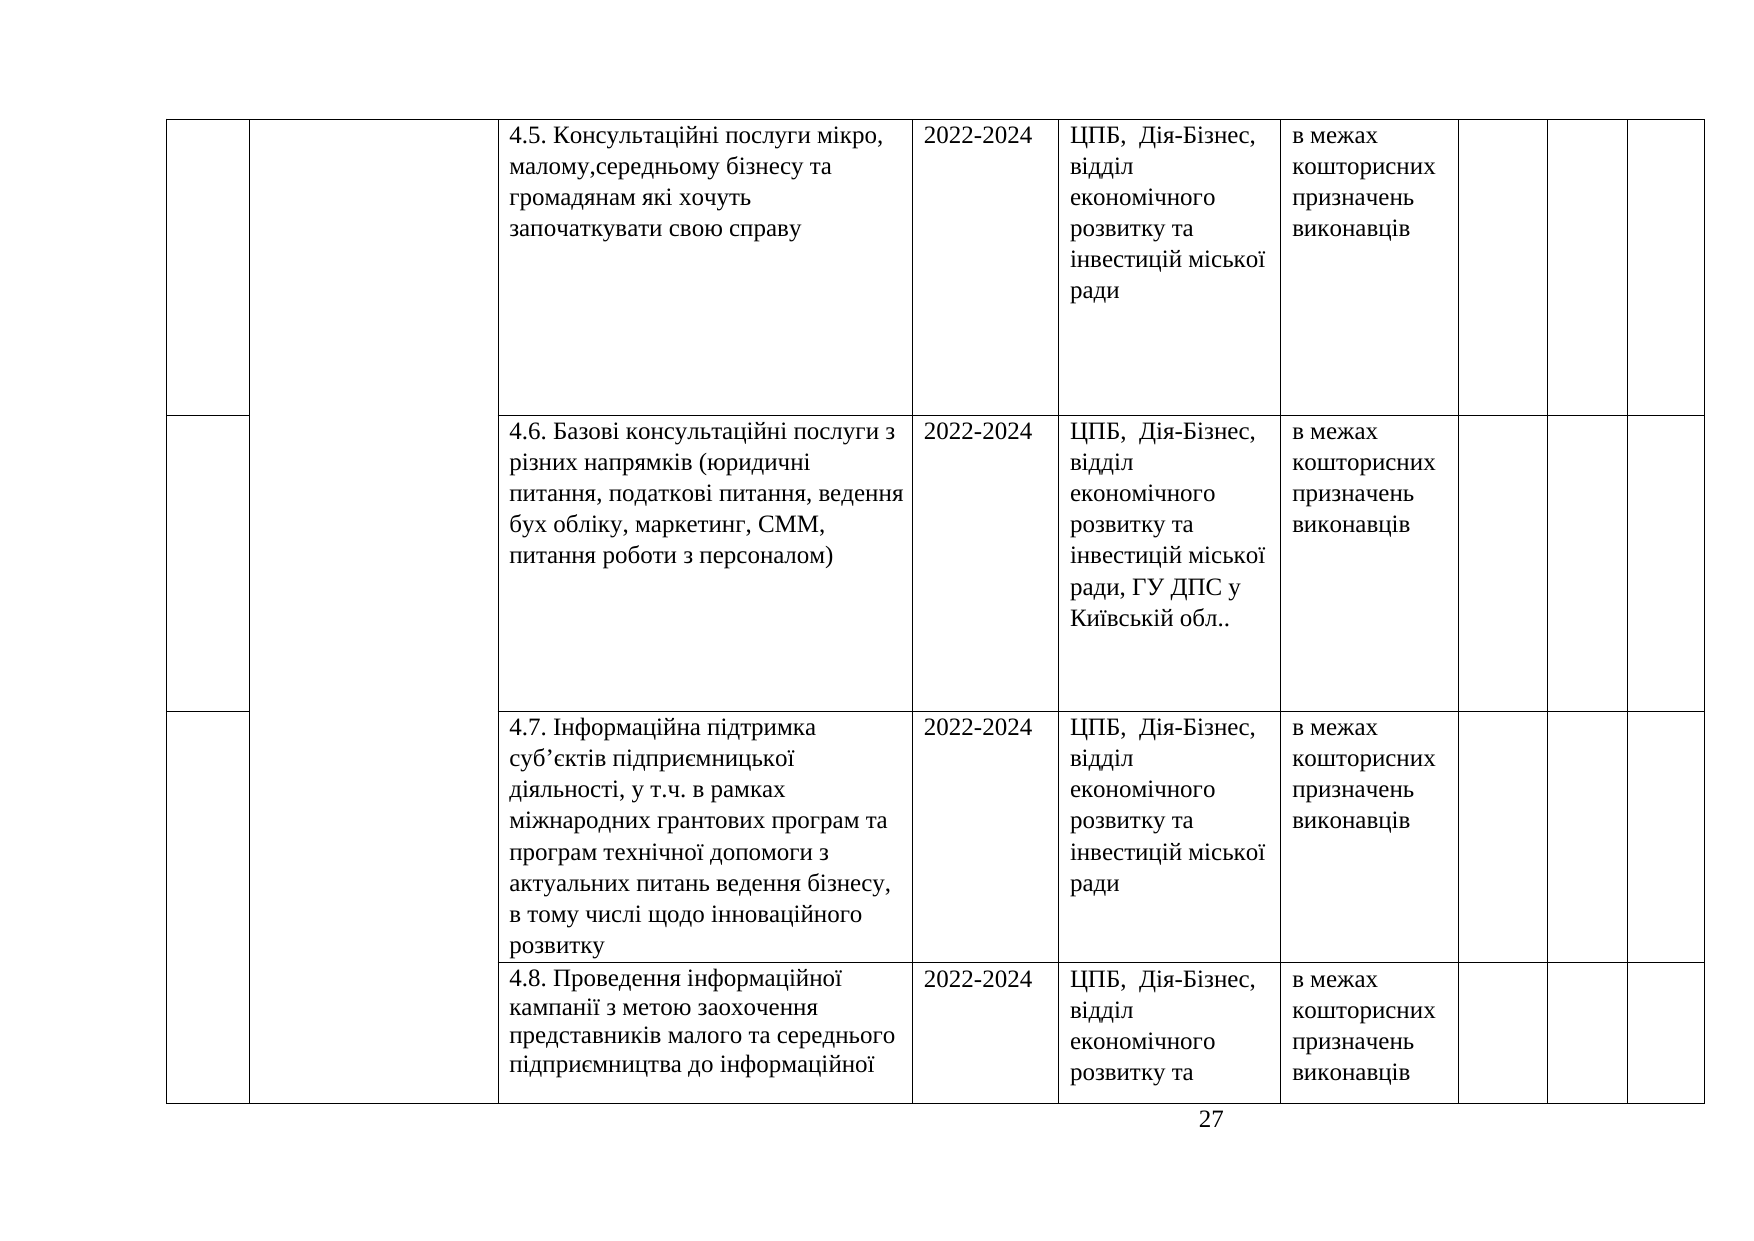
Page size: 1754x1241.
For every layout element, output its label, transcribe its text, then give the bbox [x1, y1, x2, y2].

table_cell ЦПБ, Дія-Бізнес, відділ економічного розвитку та інвестицій міської ради, ГУ ДПС у Київській обл.. [1059, 416, 1280, 711]
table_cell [1281, 120, 1458, 414]
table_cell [1281, 963, 1458, 1103]
table_cell 2022-2024 [913, 416, 1058, 711]
table_cell [1459, 712, 1547, 962]
table_cell 4.5. Консультаційні послуги мікро, малому,середньому бізнесу та громадянам які хочуть започаткувати свою справу [499, 120, 912, 414]
table_cell в межах кошторисних призначень виконавців [1281, 712, 1458, 962]
table_cell 2022-2024 [913, 120, 1058, 414]
table_cell [1459, 963, 1547, 1103]
table_cell 4.7. Інформаційна підтримка суб’єктів підприємницької діяльності, у т.ч. в рамках міжнародних грантових програм та програм технічної допомоги з актуальних питань ведення бізнесу, в тому числі щодо інноваційного розвитку [499, 712, 912, 962]
table_cell [1459, 416, 1547, 711]
table_cell 2022-2024 [913, 712, 1058, 962]
table_cell [1628, 120, 1704, 414]
table_cell [1628, 712, 1704, 962]
table_cell [1548, 120, 1627, 414]
table_cell [250, 120, 498, 1103]
table_cell [1548, 712, 1627, 962]
table_cell [167, 416, 249, 711]
table_cell [1628, 963, 1704, 1103]
table_cell в межах кошторисних призначень виконавців [1281, 416, 1458, 711]
table_cell 2022-2024 [913, 963, 1058, 1103]
table_cell [167, 120, 249, 414]
table_cell [1459, 120, 1547, 414]
table_cell ЦПБ, Дія-Бізнес, відділ економічного розвитку та інвестицій міської ради [1059, 712, 1280, 962]
table_cell 4.6. Базові консультаційні послуги з різних напрямків (юридичні питання, податкові питання, ведення бух обліку, маркетинг, СММ, питання роботи з персоналом) [499, 416, 912, 711]
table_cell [1059, 963, 1280, 1103]
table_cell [499, 963, 912, 1103]
table_cell [1548, 963, 1627, 1103]
table_cell [1628, 416, 1704, 711]
table_cell [167, 712, 249, 1103]
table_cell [1059, 120, 1280, 414]
table_cell [1548, 416, 1627, 711]
